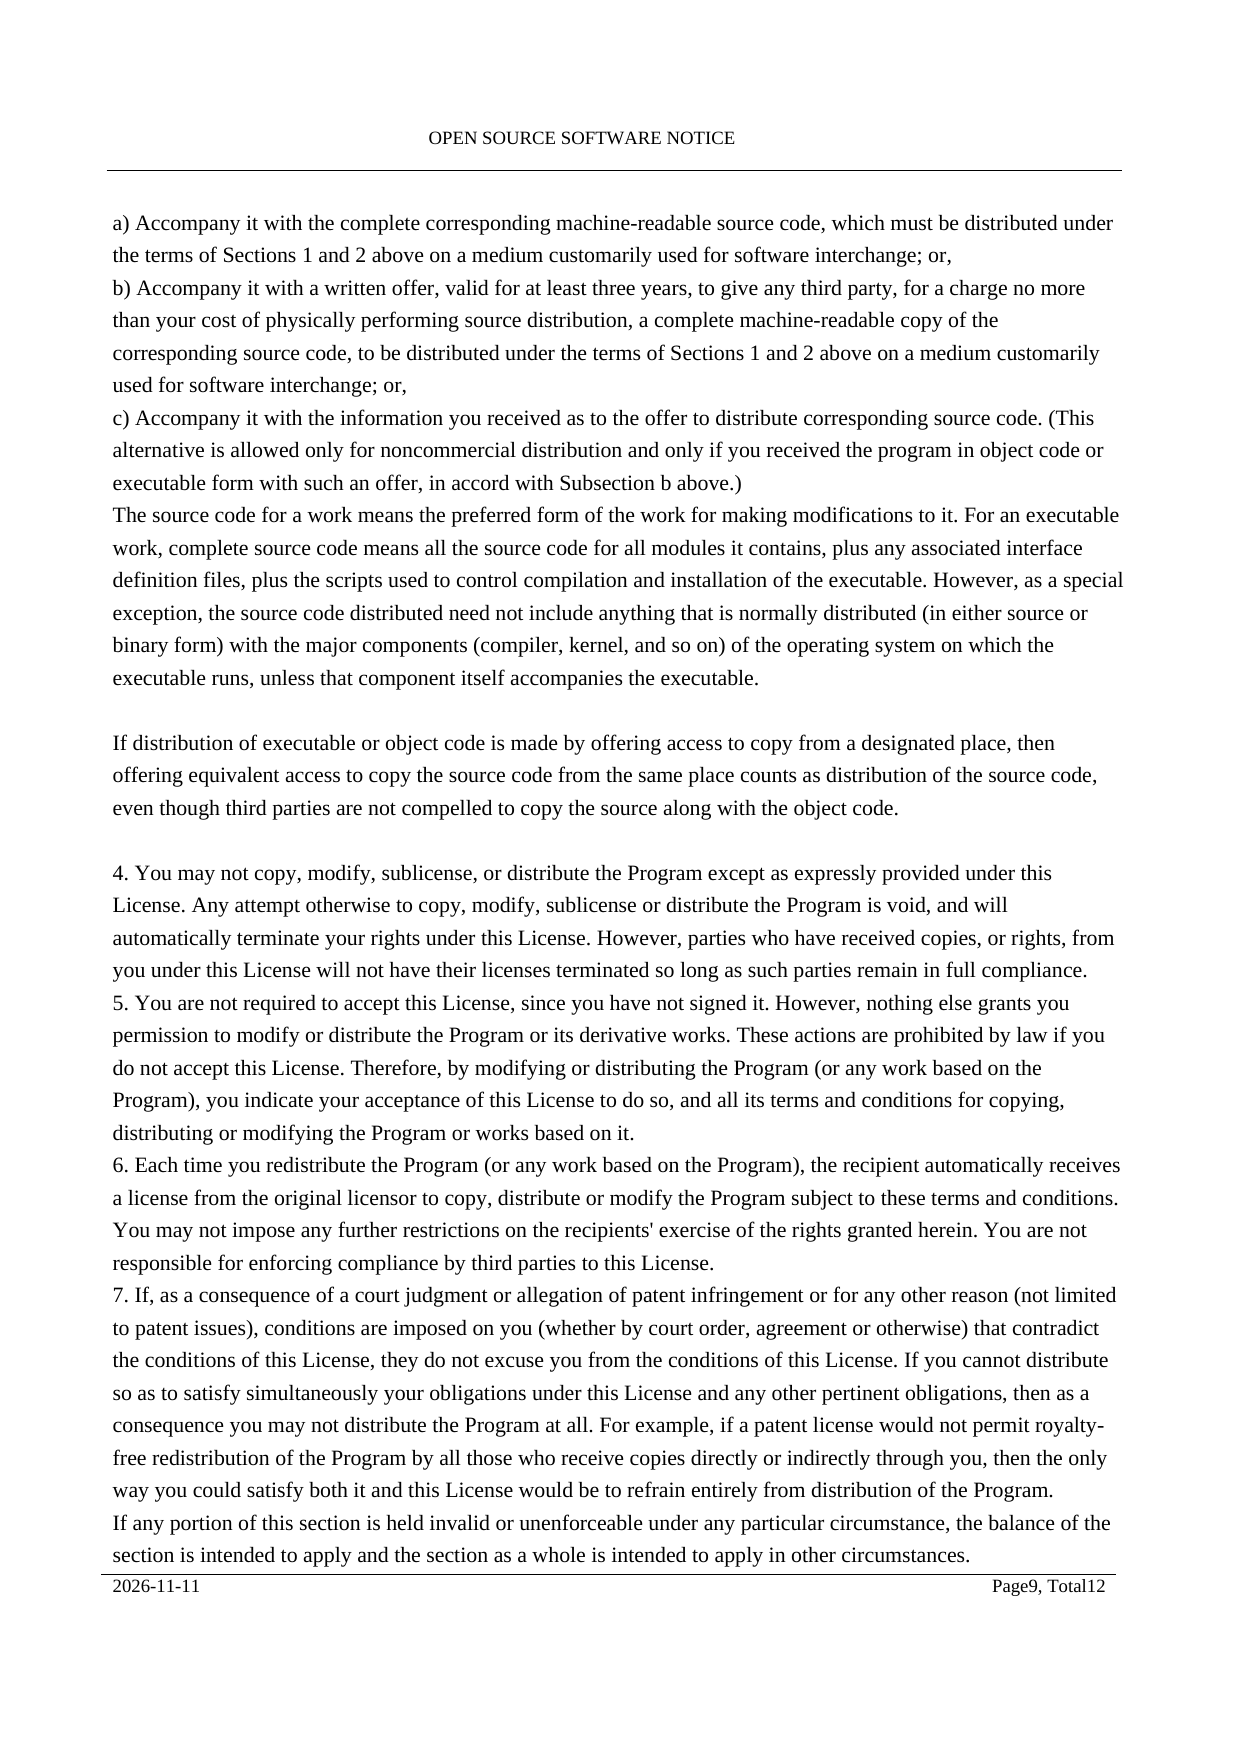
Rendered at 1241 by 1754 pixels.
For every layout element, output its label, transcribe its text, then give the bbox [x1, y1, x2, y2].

text a) Accompany it with the complete corresponding machine-readable source code, which must be distributed under the terms of Sections 1 and 2 above on a medium customarily used for software interchange; or, [112, 206, 1128, 271]
text If any portion of this section is held invalid or unenforceable under any particular circumstance, the balance of the section is intended to apply and the section as a whole is intended to apply in other circumstances. [112, 1506, 1128, 1571]
text If distribution of executable or object code is made by offering access to copy from a designated place, then offering equivalent access to copy the source code from the same place counts as distribution of the source code, even though third parties are not compelled to copy the source along with the object code. [112, 726, 1128, 824]
text 7. If, as a consequence of a court judgment or allegation of patent infringement or for any other reason (not limited to patent issues), conditions are imposed on you (whether by court order, agreement or otherwise) that contradict the conditions of this License, they do not excuse you from the conditions of this License. If you cannot distribute so as to satisfy simultaneously your obligations under this License and any other pertinent obligations, then as a consequence you may not distribute the Program at all. For example, if a patent license would not permit royalty-free redistribution of the Program by all those who receive copies directly or indirectly through you, then the only way you could satisfy both it and this License would be to refrain entirely from distribution of the Program. [112, 1279, 1128, 1506]
text 5. You are not required to accept this License, since you have not signed it. However, nothing else grants you permission to modify or distribute the Program or its derivative works. These actions are prohibited by law if you do not accept this License. Therefore, by modifying or distributing the Program (or any work based on the Program), you indicate your acceptance of this License to do so, and all its terms and conditions for copying, distributing or modifying the Program or works based on it. [112, 986, 1128, 1149]
text 6. Each time you redistribute the Program (or any work based on the Program), the recipient automatically receives a license from the original licensor to copy, distribute or modify the Program subject to these terms and conditions. You may not impose any further restrictions on the recipients' exercise of the rights granted herein. You are not responsible for enforcing compliance by third parties to this License. [112, 1149, 1128, 1279]
text b) Accompany it with a written offer, valid for at least three years, to give any third party, for a charge no more than your cost of physically performing source distribution, a complete machine-readable copy of the corresponding source code, to be distributed under the terms of Sections 1 and 2 above on a medium customarily used for software interchange; or, [112, 271, 1128, 401]
text 4. You may not copy, modify, sublicense, or distribute the Program except as expressly provided under this License. Any attempt otherwise to copy, modify, sublicense or distribute the Program is void, and will automatically terminate your rights under this License. However, parties who have received copies, or rights, from you under this License will not have their licenses terminated so long as such parties remain in full compliance. [112, 856, 1128, 986]
text The source code for a work means the preferred form of the work for making modifications to it. For an executable work, complete source code means all the source code for all modules it contains, plus any associated interface definition files, plus the scripts used to control compilation and installation of the executable. However, as a special exception, the source code distributed need not include anything that is normally distributed (in either source or binary form) with the major components (compiler, kernel, and so on) of the operating system on which the executable runs, unless that component itself accompanies the executable. [112, 499, 1128, 694]
text c) Accompany it with the information you received as to the offer to distribute corresponding source code. (This alternative is allowed only for noncommercial distribution and only if you received the program in object code or executable form with such an offer, in accord with Subsection b above.) [112, 401, 1128, 499]
